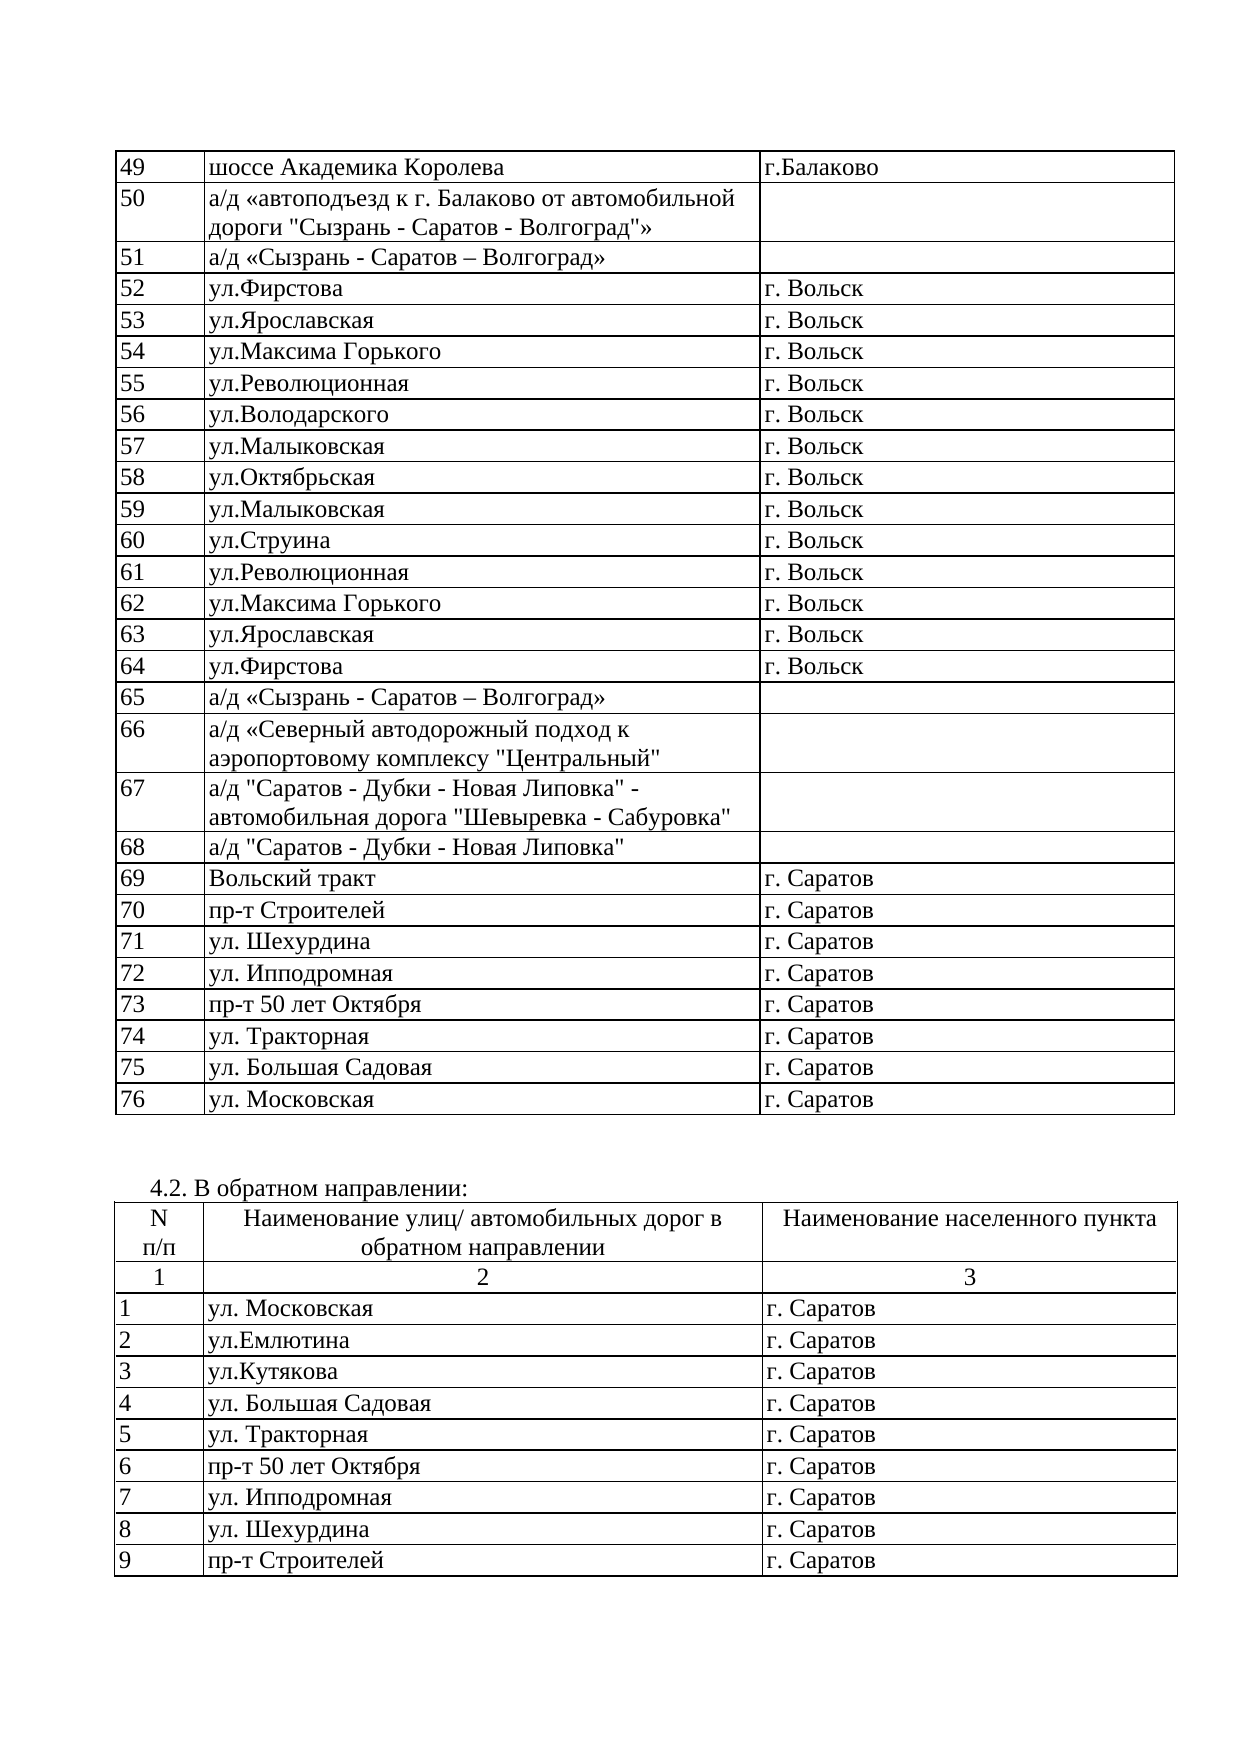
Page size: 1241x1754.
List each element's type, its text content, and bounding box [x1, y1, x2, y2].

table_cell 50 [117, 183, 204, 241]
table_cell пр-т 50 лет Октября [204, 1451, 762, 1481]
table_cell 5 [115, 1419, 203, 1449]
table_cell г. Саратов [761, 864, 1174, 893]
table_cell пр-т Строителей [204, 1545, 762, 1575]
table_cell 49 [117, 152, 204, 181]
table_cell ул.Ярославская [205, 620, 759, 649]
table_cell 6 [115, 1450, 203, 1481]
table_cell ул.Емлютина [204, 1325, 762, 1355]
table_cell г. Вольск [761, 494, 1174, 524]
table_cell 56 [117, 400, 204, 429]
table_cell г. Саратов [761, 1021, 1174, 1051]
table_cell 3 [763, 1261, 1177, 1292]
table_cell 69 [117, 864, 204, 893]
table_cell г. Вольск [761, 557, 1174, 587]
table_cell ул. Московская [205, 1084, 759, 1114]
table_cell шоссе Академика Королева [205, 152, 759, 181]
table_cell ул. Шехурдина [204, 1514, 762, 1544]
table_cell г. Вольск [761, 337, 1174, 366]
table_cell ул. Шехурдина [205, 927, 759, 956]
table_cell г. Вольск [761, 274, 1174, 303]
table_cell 73 [117, 990, 204, 1019]
table_cell а/д «Сызрань - Саратов – Волгоград» [205, 242, 759, 272]
table_cell г. Саратов [763, 1449, 1177, 1481]
table_cell г. Саратов [763, 1481, 1177, 1512]
table_cell [761, 242, 1174, 272]
table_cell а/д «Северный автодорожный подход к аэропортовому комплексу "Центральный" [205, 714, 759, 771]
table_cell 8 [115, 1513, 203, 1544]
table_cell 53 [117, 305, 204, 335]
table_cell 60 [117, 525, 204, 555]
table_cell г. Саратов [763, 1386, 1177, 1418]
table_cell г. Вольск [761, 368, 1174, 398]
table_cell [205, 183, 759, 241]
table_cell 72 [117, 958, 204, 988]
table_header N п/п [115, 1203, 203, 1261]
table_cell 3 [115, 1356, 203, 1386]
table_cell г. Саратов [761, 895, 1174, 925]
table_cell 71 [117, 927, 204, 956]
table_cell ул.Ярославская [205, 305, 759, 335]
table_cell 76 [117, 1084, 204, 1114]
table_cell г. Саратов [763, 1355, 1177, 1386]
table_cell а/д "Саратов - Дубки - Новая Липовка" -автомобильная дорога "Шевыревка - Сабуровка" [205, 773, 759, 831]
table_cell ул. Московская [204, 1294, 762, 1323]
table_cell [761, 832, 1174, 862]
table_cell г. Вольск [761, 400, 1174, 429]
table_cell [761, 183, 1174, 241]
table_cell ул. Большая Садовая [204, 1388, 762, 1418]
table_cell [761, 683, 1174, 712]
table_cell 61 [117, 557, 204, 587]
table_cell пр-т Строителей [205, 895, 759, 925]
table_cell г. Саратов [763, 1292, 1177, 1323]
table_cell 54 [117, 337, 204, 366]
table_cell 67 [117, 773, 204, 831]
table_cell 57 [117, 431, 204, 461]
table_cell 75 [117, 1052, 204, 1082]
table_cell 52 [117, 274, 204, 303]
table_cell ул. Ипподромная [205, 958, 759, 988]
table_cell г. Саратов [761, 1084, 1174, 1114]
table_cell 58 [117, 462, 204, 492]
table_cell г. Саратов [763, 1544, 1177, 1575]
table_cell ул.Максима Горького [205, 337, 759, 366]
table_cell г. Вольск [761, 525, 1174, 555]
table_header Наименование улиц/ автомобильных дорог в обратном направлении [204, 1203, 762, 1261]
table_cell 55 [117, 368, 204, 398]
table_cell 62 [117, 588, 204, 618]
table_cell 2 [115, 1325, 203, 1355]
table_cell г. Вольск [761, 588, 1174, 618]
table_cell ул. Ипподромная [204, 1482, 762, 1512]
table_header Наименование населенного пункта [763, 1203, 1177, 1261]
table_cell г. Вольск [761, 651, 1174, 681]
table_cell г. Вольск [761, 620, 1174, 649]
table_cell г. Вольск [761, 305, 1174, 335]
table_cell г. Саратов [763, 1418, 1177, 1449]
table_cell ул.Малыковская [205, 431, 759, 461]
table_cell ул.Максима Горького [205, 588, 759, 618]
table_cell г. Вольск [761, 462, 1174, 492]
table_cell 2 [204, 1262, 762, 1292]
text 4.2. В обратном направлении: [150, 1173, 1090, 1201]
table_cell г. Саратов [763, 1324, 1177, 1355]
table_cell 65 [117, 683, 204, 712]
table_cell [761, 714, 1174, 771]
table_cell г. Саратов [763, 1512, 1177, 1544]
table_cell ул.Фирстова [205, 651, 759, 681]
table_cell 63 [117, 620, 204, 649]
table_cell г. Саратов [761, 927, 1174, 956]
table_cell ул.Кутякова [204, 1357, 762, 1386]
table_cell ул. Тракторная [205, 1021, 759, 1051]
table_cell ул.Володарского [205, 400, 759, 429]
table_cell а/д "Саратов - Дубки - Новая Липовка" [205, 832, 759, 862]
table_cell 1 [115, 1293, 203, 1323]
table_cell Вольский тракт [205, 864, 759, 893]
table_cell [761, 773, 1174, 831]
table_cell ул.Малыковская [205, 494, 759, 524]
table_cell 1 [115, 1262, 203, 1292]
table_cell 9 [115, 1545, 203, 1575]
table_cell 68 [117, 832, 204, 862]
table_cell пр-т 50 лет Октября [205, 990, 759, 1019]
table_cell ул.Октябрьская [205, 462, 759, 492]
table_cell ул.Фирстова [205, 274, 759, 303]
table_cell 70 [117, 895, 204, 925]
table_cell 7 [115, 1482, 203, 1512]
table_cell г. Саратов [761, 958, 1174, 988]
table_cell ул.Революционная [205, 557, 759, 587]
table_cell ул. Тракторная [204, 1420, 762, 1449]
table_cell 64 [117, 651, 204, 681]
table_cell г. Саратов [761, 1052, 1174, 1082]
table_cell г.Балаково [761, 152, 1174, 181]
table_cell 4 [115, 1388, 203, 1418]
table_cell 51 [117, 242, 204, 272]
table_cell г. Саратов [761, 990, 1174, 1019]
table_cell 66 [117, 714, 204, 771]
table_cell ул.Революционная [205, 368, 759, 398]
table_cell ул. Большая Садовая [205, 1052, 759, 1082]
table_cell а/д «Сызрань - Саратов – Волгоград» [205, 683, 759, 712]
table_cell 59 [117, 494, 204, 524]
table_cell ул.Струина [205, 525, 759, 555]
table_cell г. Вольск [761, 431, 1174, 461]
table_cell 74 [117, 1021, 204, 1051]
